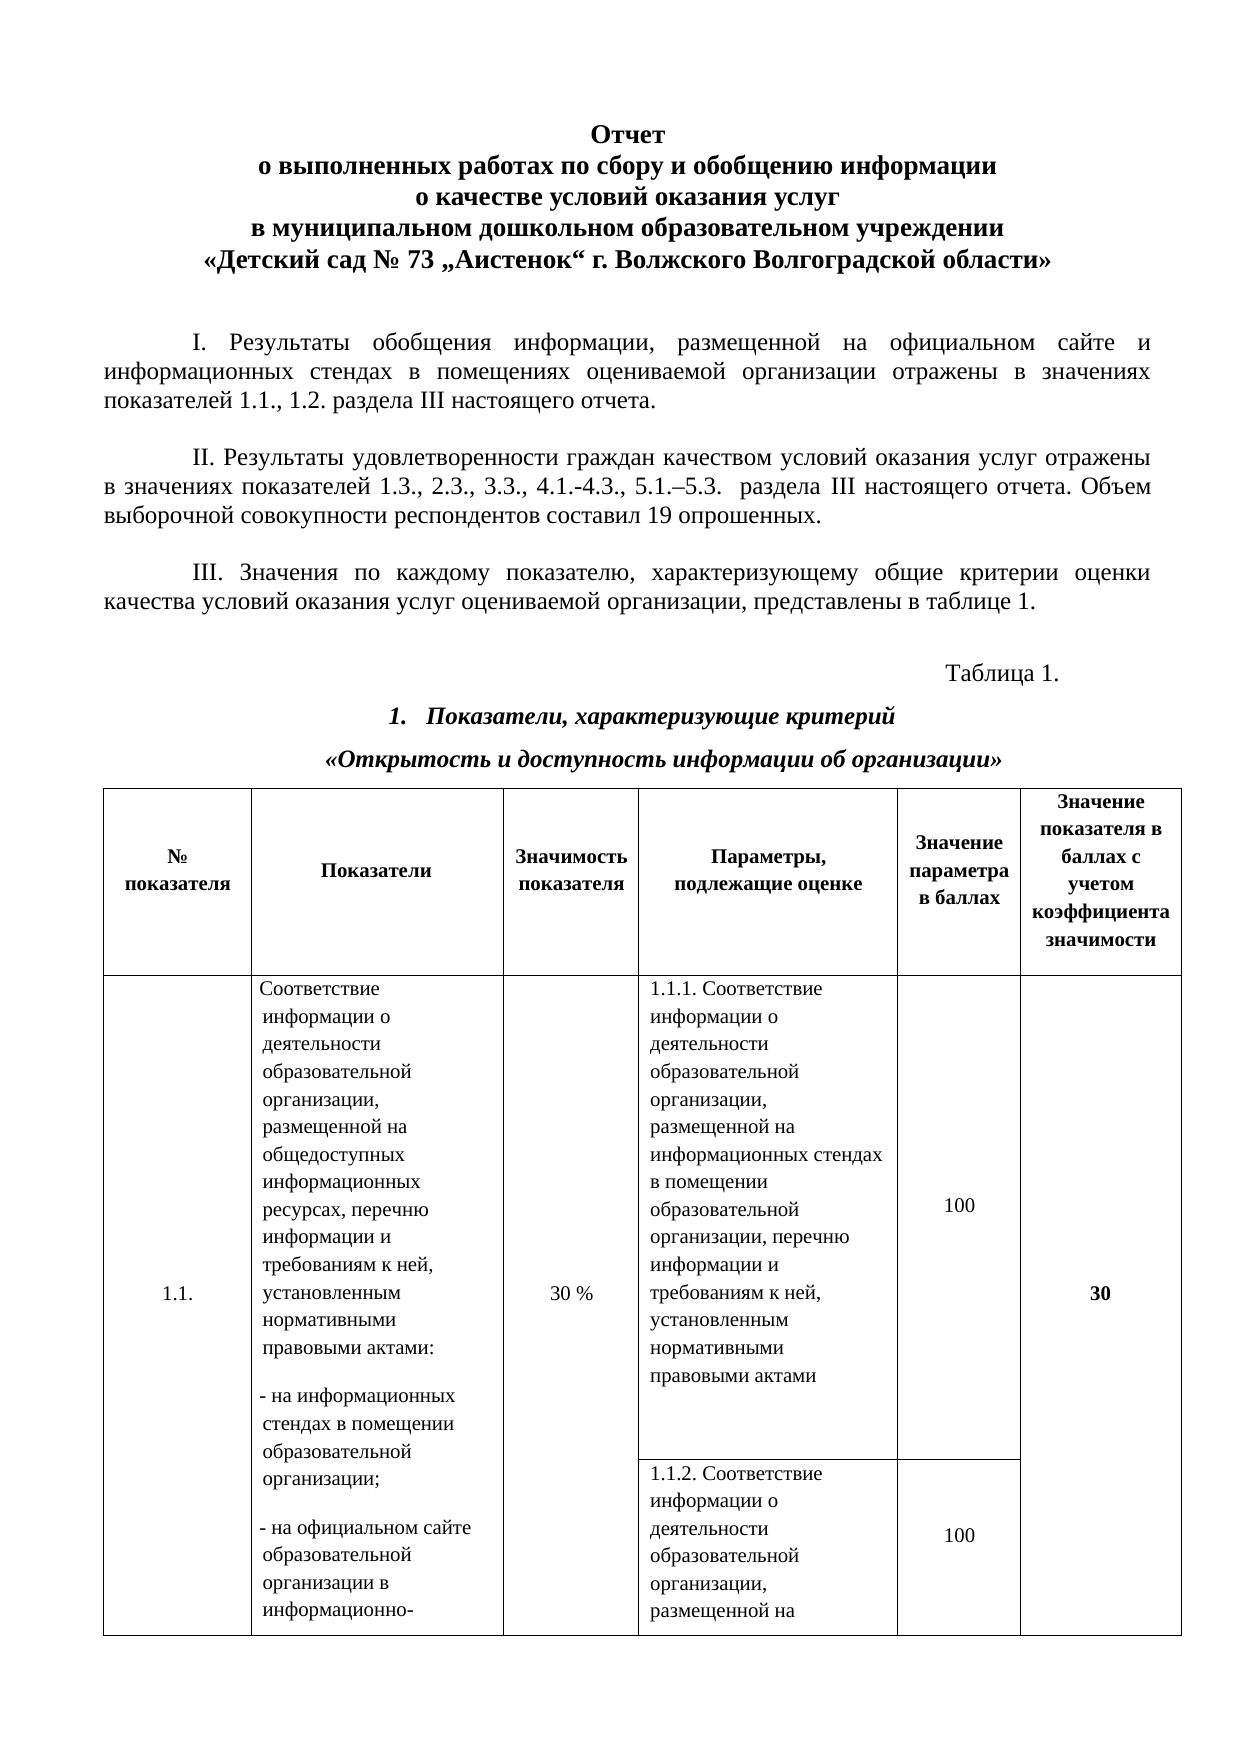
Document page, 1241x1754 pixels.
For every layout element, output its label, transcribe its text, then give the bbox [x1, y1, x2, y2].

table_cell Соответствие информации о деятельности образовательной организации, размещенной на общедоступных информационных ресурсах, перечню информации и требованиям к ней, установленным нормативными правовыми актами: - на информационных стендах в помещении образовательной организации; - на официальном сайте образовательной организации в информационно-телекоммуникационной сети «Интернет» [252, 976, 503, 1635]
table_header Значение показателя в баллах с учетом коэффициента значимости [1021, 789, 1181, 975]
text III. Значения по каждому показателю, характеризующему общие критерии оценки качества условий оказания услуг оцениваемой организации, представлены в таблице 1. [103, 557, 1152, 615]
table_cell 100 [898, 976, 1020, 1459]
list Показатели, характеризующие критерий «Открытость и доступность информации об организации» [141, 701, 1152, 773]
table_header Значимость показателя [504, 789, 638, 975]
table_header № показателя [104, 789, 251, 975]
text в муниципальном дошкольном образовательном учреждении [103, 212, 1152, 243]
text Таблица 1. [945, 658, 1152, 687]
text о выполненных работах по сбору и обобщению информации [103, 149, 1152, 180]
text «Детский сад № 73 „Аистенок“ г. Волжского Волгоградской области» [103, 243, 1152, 274]
text I. Результаты обобщения информации, размещенной на официальном сайте и информационных стендах в помещениях оцениваемой организации отражены в значениях показателей 1.1., 1.2. раздела III настоящего отчета. [103, 327, 1152, 414]
text II. Результаты удовлетворенности граждан качеством условий оказания услуг отражены в значениях показателей 1.3., 2.3., 3.3., 4.1.-4.3., 5.1.–5.3. раздела III настоящего отчета. Объем выборочной совокупности респондентов составил 19 опрошенных. [103, 442, 1152, 529]
table_header Показатели [252, 789, 503, 975]
table_cell 30 % [504, 976, 638, 1635]
text о качестве условий оказания услуг [103, 180, 1152, 212]
table_cell 1.1. [104, 976, 251, 1635]
table_cell 1.1.1. Соответствие информации о деятельности образовательной организации, размещенной на информационных стендах в помещении образовательной организации, перечню информации и требованиям к ней, установленным нормативными правовыми актами [639, 976, 897, 1459]
text Отчет [103, 118, 1152, 149]
table_cell 100 [898, 1460, 1020, 1635]
table_header Значение параметра в баллах [898, 789, 1020, 975]
table_cell 30 [1021, 976, 1181, 1635]
table_header Параметры, подлежащие оценке [639, 789, 897, 975]
